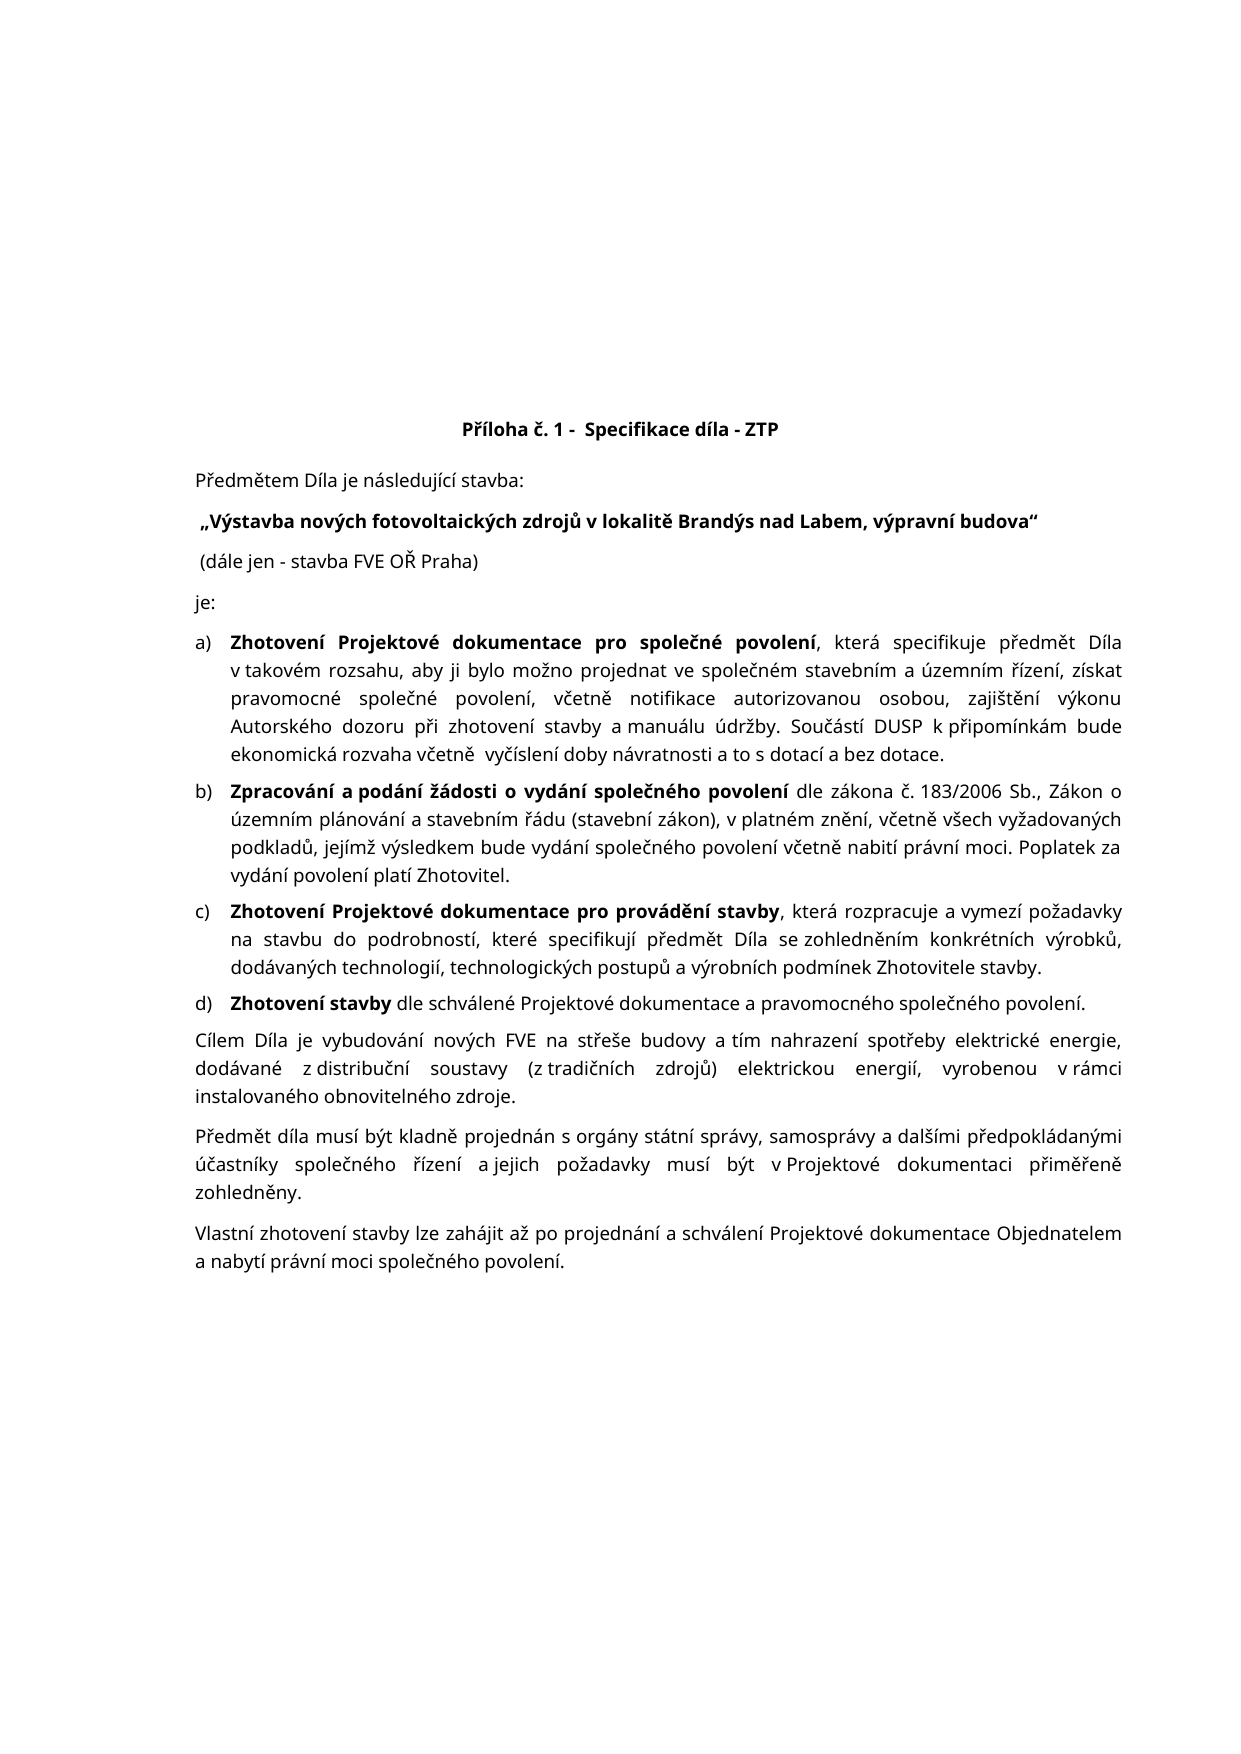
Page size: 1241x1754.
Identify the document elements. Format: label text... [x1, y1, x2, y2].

list Zhotovení Projektové dokumentace pro společné povolení, která specifikuje předmět Díla v takovém rozsahu, aby ji bylo možno projednat ve společném stavebním a územním řízení, získat pravomocné společné povolení, včetně notifikace autorizovanou osobou, zajištění výkonu Autorského dozoru při zhotovení stavby a manuálu údržby. Součástí DUSP k připomínkám bude ekonomická rozvaha včetně vyčíslení doby návratnosti a to s dotací a bez dotace. [195, 629, 1122, 767]
list Zhotovení Projektové dokumentace pro provádění stavby, která rozpracuje a vymezí požadavky na stavbu do podrobností, které specifikují předmět Díla se zohledněním konkrétních výrobků, dodávaných technologií, technologických postupů a výrobních podmínek Zhotovitele stavby. [195, 898, 1122, 980]
list Zpracování a podání žádosti o vydání společného povolení dle zákona č. 183/2006 Sb., Zákon o územním plánování a stavebním řádu (stavební zákon), v platném znění, včetně všech vyžadovaných podkladů, jejímž výsledkem bude vydání společného povolení včetně nabití právní moci. Poplatek za vydání povolení platí Zhotovitel. [195, 778, 1122, 887]
list je: [195, 589, 1122, 614]
text Příloha č. 1 - Specifikace díla - ZTP [118, 416, 1122, 442]
list Zhotovení stavby dle schválené Projektové dokumentace a pravomocného společného povolení. [195, 991, 1122, 1016]
list Cílem Díla je vybudování nových FVE na střeše budovy a tím nahrazení spotřeby elektrické energie, dodávané z distribuční soustavy (z tradičních zdrojů) elektrickou energií, vyrobenou v rámci instalovaného obnovitelného zdroje. [195, 1027, 1122, 1109]
list Předmět díla musí být kladně projednán s orgány státní správy, samosprávy a dalšími předpokládanými účastníky společného řízení a jejich požadavky musí být v Projektové dokumentaci přiměřeně zohledněny. [195, 1124, 1122, 1205]
list Předmětem Díla je následující stavba: [195, 467, 1122, 493]
list Vlastní zhotovení stavby lze zahájit až po projednání a schválení Projektové dokumentace Objednatelem a nabytí právní moci společného povolení. [195, 1220, 1122, 1274]
list „Výstavba nových fotovoltaických zdrojů v lokalitě Brandýs nad Labem, výpravní budova“ [195, 508, 1122, 533]
list (dále jen - stavba FVE OŘ Praha) [195, 548, 1122, 574]
